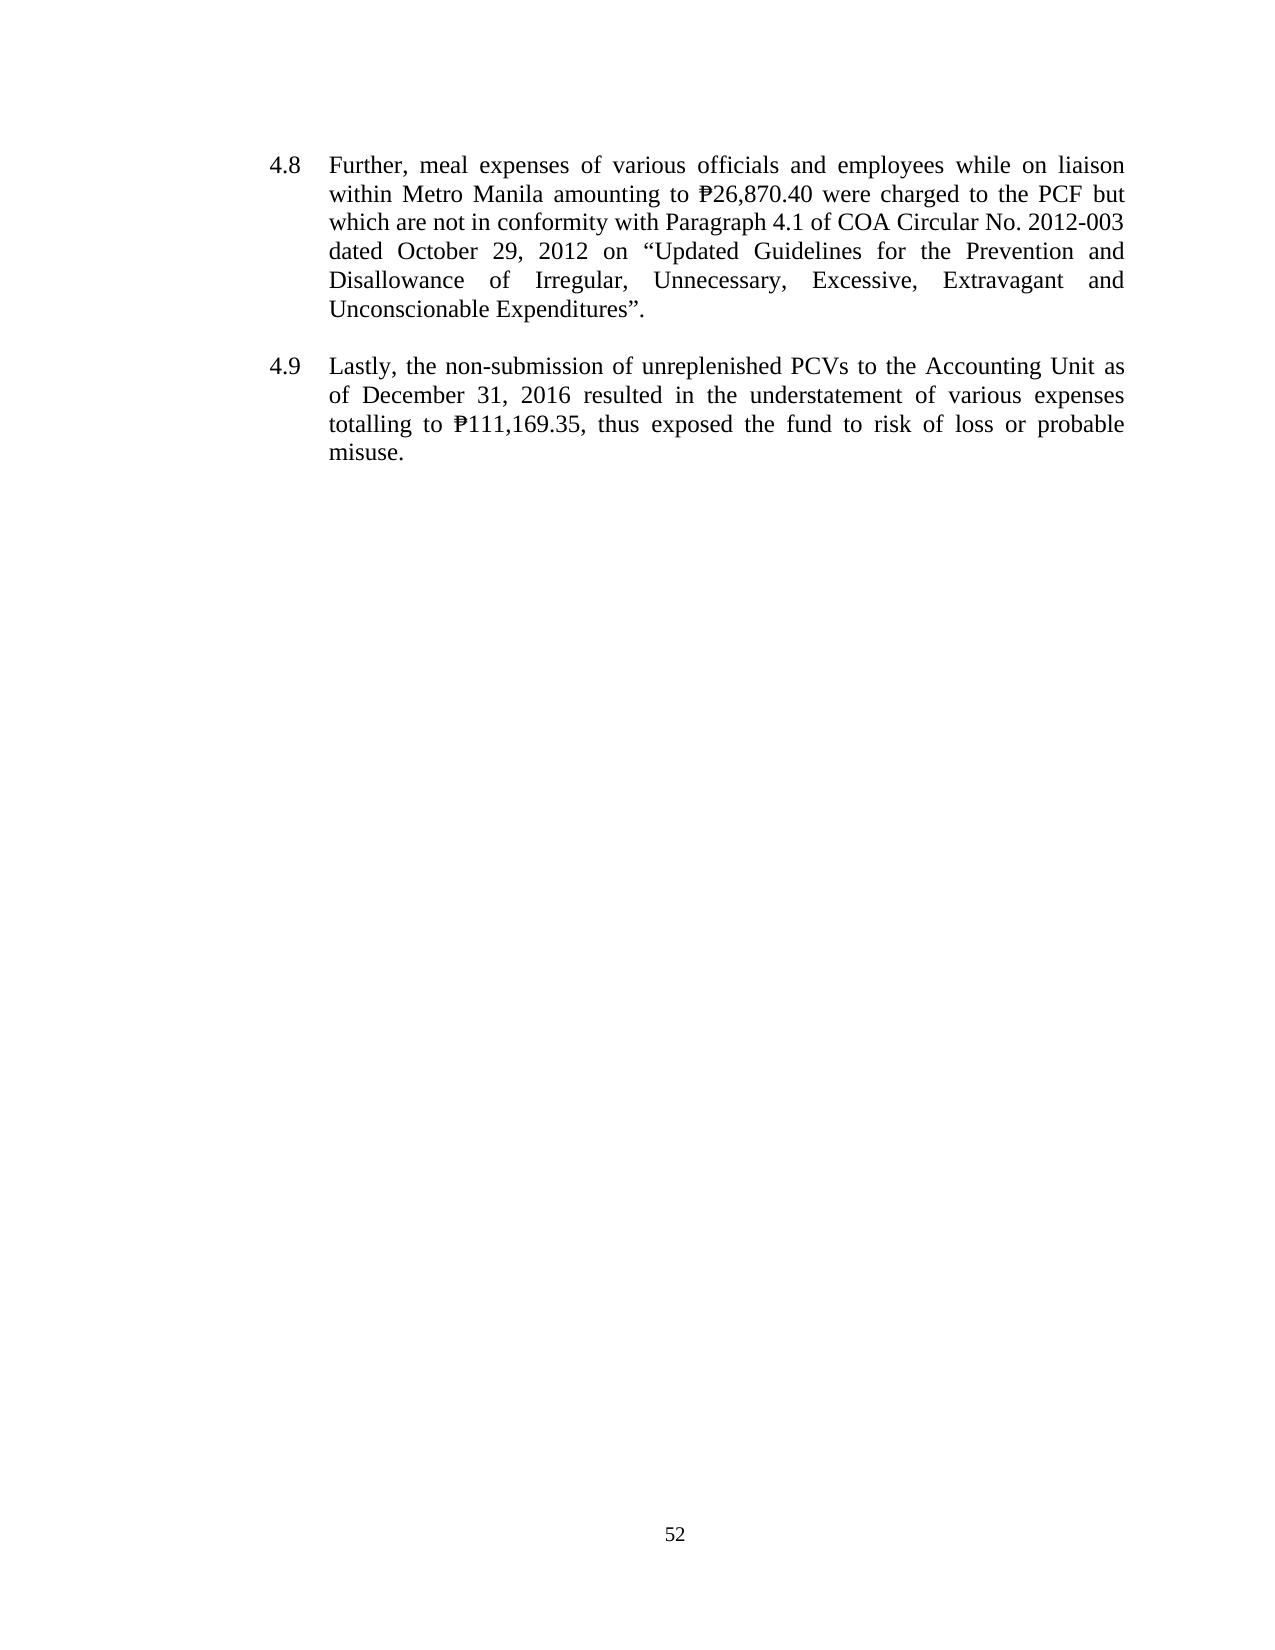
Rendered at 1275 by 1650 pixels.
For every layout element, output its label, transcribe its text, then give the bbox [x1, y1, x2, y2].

list Lastly, the non-submission of unreplenished PCVs to the Accounting Unit as of December 31, 2016 resulted in the understatement of various expenses totalling to ₱111,169.35, thus exposed the fund to risk of loss or probable misuse. [269, 351, 1125, 466]
list Further, meal expenses of various officials and employees while on liaison within Metro Manila amounting to ₱26,870.40 were charged to the PCF but which are not in conformity with Paragraph 4.1 of COA Circular No. 2012-003 dated October 29, 2012 on “Updated Guidelines for the Prevention and Disallowance of Irregular, Unnecessary, Excessive, Extravagant and Unconscionable Expenditures”. [269, 150, 1125, 322]
